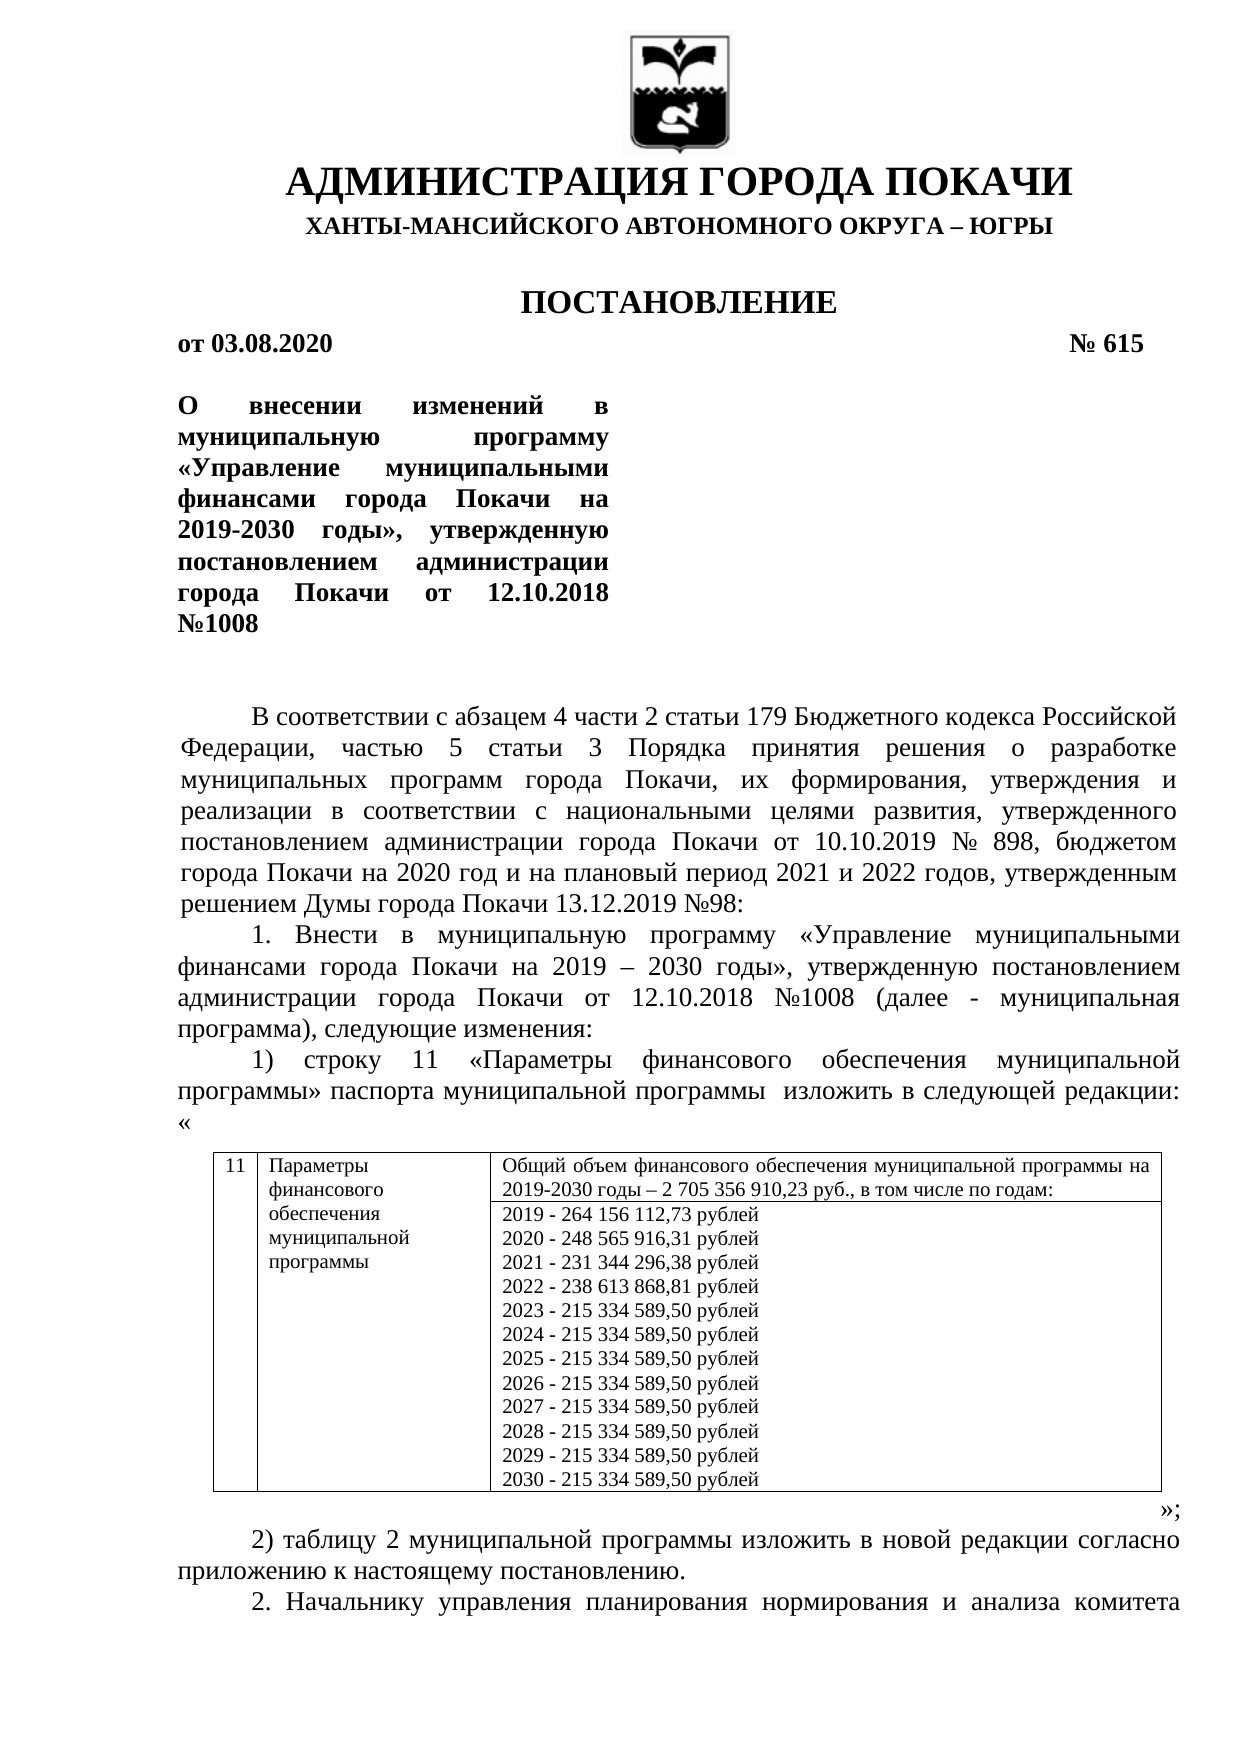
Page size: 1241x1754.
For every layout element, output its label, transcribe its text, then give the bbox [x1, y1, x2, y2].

text ХАНТЫ-МАНСИЙСКОГО АВТОНОМНОГО ОКРУГА – ЮГРЫ [177, 211, 1181, 240]
text »; [177, 1136, 1181, 1523]
text 1. Внести в муниципальную программу «Управление муниципальными финансами города Покачи на 2019 – 2030 годы», утвержденную постановлением администрации города Покачи от 12.10.2018 №1008 (далее - муниципальная программа), следующие изменения: [177, 918, 1181, 1043]
table_header Общий объем финансового обеспечения муниципальной программы на 2019-2030 годы – 2 705 356 910,23 руб., в том числе по годам: [491, 1153, 1161, 1201]
text В соответствии с абзацем 4 части 2 статьи 179 Бюджетного кодекса Российской Федерации, частью 5 статьи 3 Порядка принятия решения о разработке муниципальных программ города Покачи, их формирования, утверждения и реализации в соответствии с национальными целями развития, утвержденного постановлением администрации города Покачи от 10.10.2019 № 898, бюджетом города Покачи на 2020 год и на плановый период 2021 и 2022 годов, утвержденным решением Думы города Покачи 13.12.2019 №98: [180, 700, 1178, 918]
text 1) строку 11 «Параметры финансового обеспечения муниципальной программы» паспорта муниципальной программы изложить в следующей редакции: « [177, 1043, 1181, 1136]
text АДМИНИСТРАЦИЯ ГОРОДА ПОКАЧИ [177, 156, 1181, 204]
text от 03.08.2020 № 615 [177, 327, 1181, 358]
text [177, 1585, 1181, 1616]
text ПОСТАНОВЛЕНИЕ [177, 283, 1181, 321]
text 2) таблицу 2 муниципальной программы изложить в новой редакции согласно приложению к настоящему постановлению. [177, 1523, 1181, 1585]
table_header 11 [214, 1153, 257, 1491]
table_header О внесении изменений в муниципальную программу «Управление муниципальными финансами города Покачи на 2019-2030 годы», утвержденную постановлением администрации города Покачи от 12.10.2018 №1008 [166, 358, 620, 638]
table_header Параметры финансового обеспечения муниципальной программы [258, 1153, 490, 1491]
table_cell 2019 - 264 156 112,73 рублей 2020 - 248 565 916,31 рублей 2021 - 231 344 296,38 рублей 2022 - 238 613 868,81 рублей 2023 - 215 334 589,50 рублей 2024 - 215 334 589,50 рублей 2025 - 215 334 589,50 рублей 2026 - 215 334 589,50 рублей 2027 - 215 334 589,50 рублей 2028 - 215 334 589,50 рублей 2029 - 215 334 589,50 рублей 2030 - 215 334 589,50 рублей [491, 1202, 1161, 1491]
